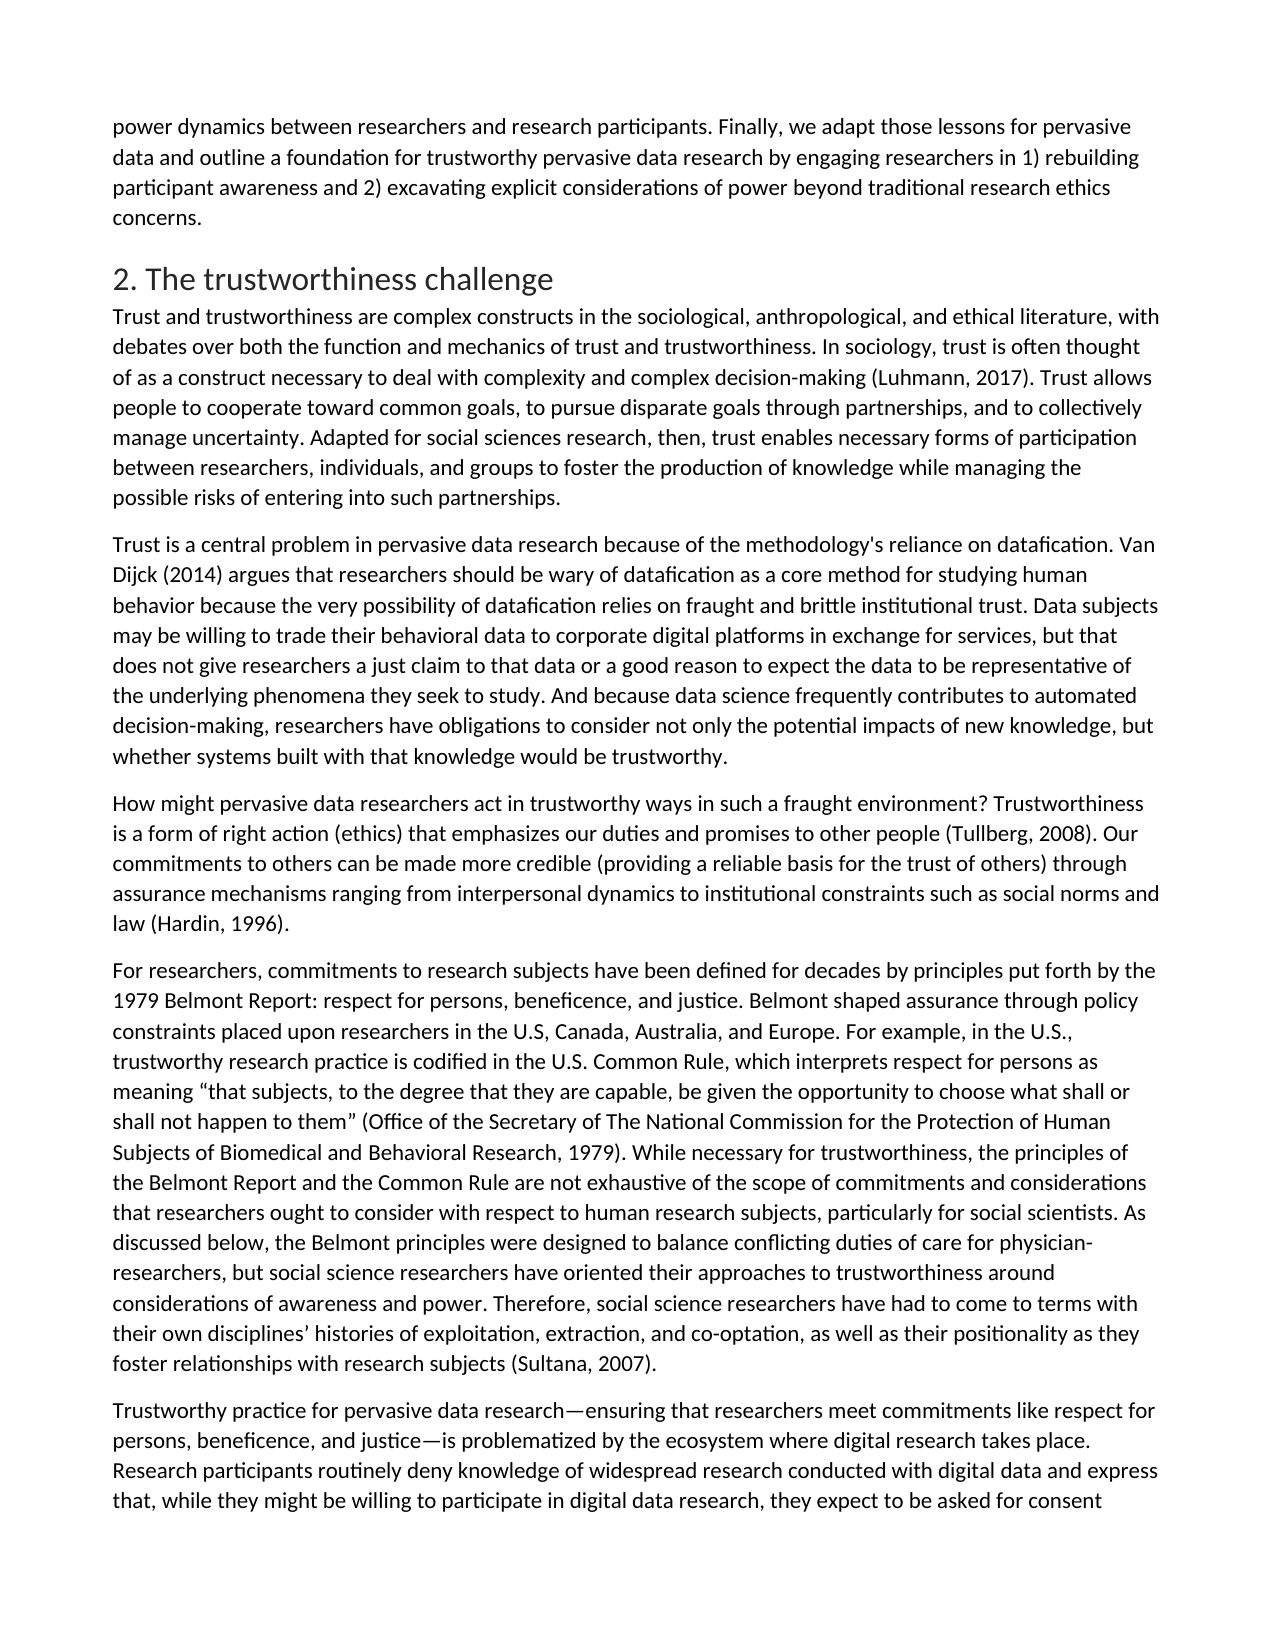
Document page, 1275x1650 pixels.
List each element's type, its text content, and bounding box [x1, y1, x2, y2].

subtitle 2. The trustworthiness challenge [112, 258, 1162, 299]
text For researchers, commitments to research subjects have been defined for decades by principles put forth by the 1979 Belmont Report: respect for persons, beneficence, and justice. Belmont shaped assurance through policy constraints placed upon researchers in the U.S, Canada, Australia, and Europe. For example, in the U.S., trustworthy research practice is codified in the U.S. Common Rule, which interprets respect for persons as meaning “that subjects, to the degree that they are capable, be given the opportunity to choose what shall or shall not happen to them” (Office of the Secretary of The National Commission for the Protection of Human Subjects of Biomedical and Behavioral Research, 1979). While necessary for trustworthiness, the principles of the Belmont Report and the Common Rule are not exhaustive of the scope of commitments and considerations that researchers ought to consider with respect to human research subjects, particularly for social scientists. As discussed below, the Belmont principles were designed to balance conflicting duties of care for physician-researchers, but social science researchers have oriented their approaches to trustworthiness around considerations of awareness and power. Therefore, social science researchers have had to come to terms with their own disciplines’ histories of exploitation, extraction, and co-optation, as well as their positionality as they foster relationships with research subjects (Sultana, 2007). [112, 956, 1162, 1377]
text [112, 1396, 1162, 1515]
text How might pervasive data researchers act in trustworthy ways in such a fraught environment? Trustworthiness is a form of right action (ethics) that emphasizes our duties and promises to other people (Tullberg, 2008). Our commitments to others can be made more credible (providing a reliable basis for the trust of others) through assurance mechanisms ranging from interpersonal dynamics to institutional constraints such as social norms and law (Hardin, 1996). [112, 789, 1162, 938]
text Trust is a central problem in pervasive data research because of the methodology's reliance on datafication. Van Dijck (2014) argues that researchers should be wary of datafication as a core method for studying human behavior because the very possibility of datafication relies on fraught and brittle institutional trust. Data subjects may be willing to trade their behavioral data to corporate digital platforms in exchange for services, but that does not give researchers a just claim to that data or a good reason to expect the data to be representative of the underlying phenomena they seek to study. And because data science frequently contributes to automated decision-making, researchers have obligations to consider not only the potential impacts of new knowledge, but whether systems built with that knowledge would be trustworthy. [112, 530, 1162, 770]
text Trust and trustworthiness are complex constructs in the sociological, anthropological, and ethical literature, with debates over both the function and mechanics of trust and trustworthiness. In sociology, trust is often thought of as a construct necessary to deal with complexity and complex decision-making (Luhmann, 2017). Trust allows people to cooperate toward common goals, to pursue disparate goals through partnerships, and to collectively manage uncertainty. Adapted for social sciences research, then, trust enables necessary forms of participation between researchers, individuals, and groups to foster the production of knowledge while managing the possible risks of entering into such partnerships. [112, 302, 1162, 512]
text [112, 112, 1162, 231]
